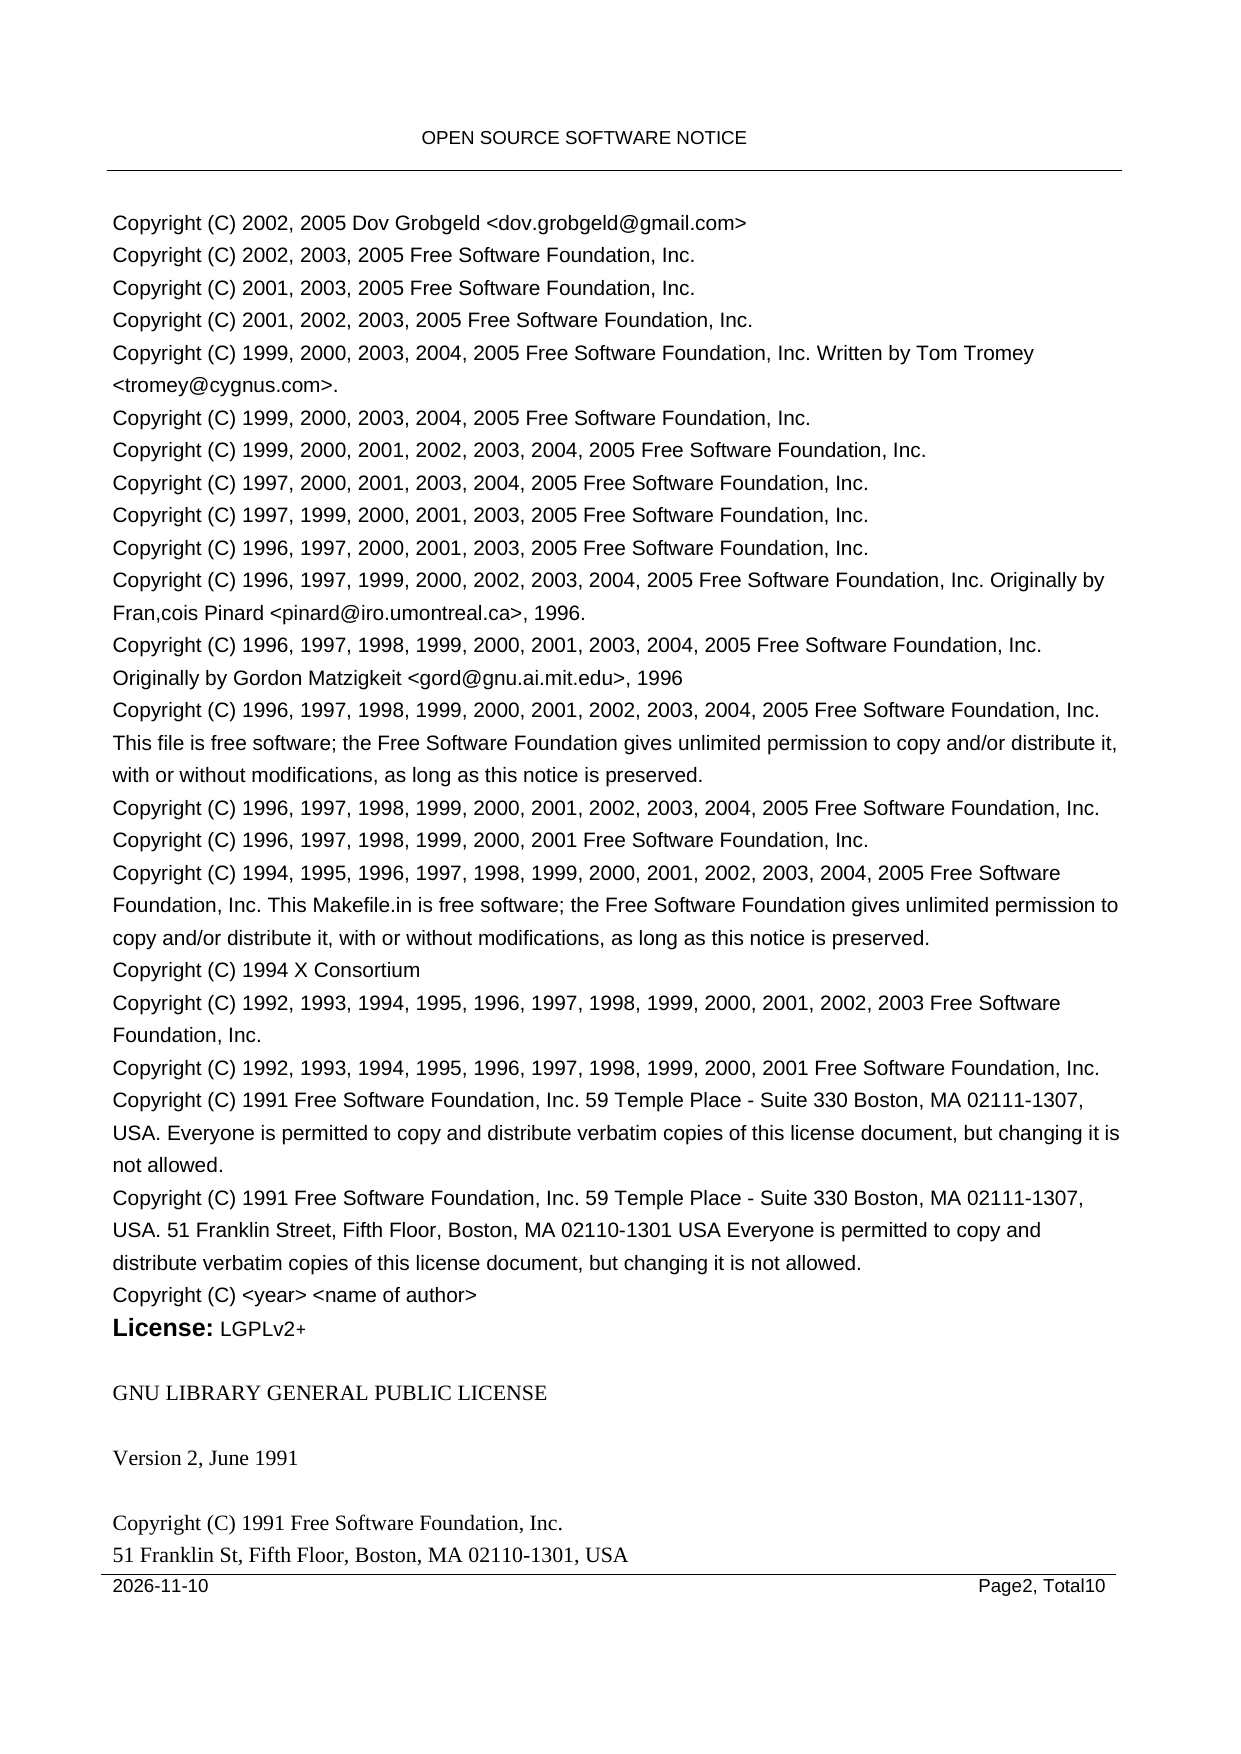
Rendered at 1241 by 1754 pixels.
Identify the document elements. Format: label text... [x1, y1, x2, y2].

text Copyright (C) 1996, 1997, 2000, 2001, 2003, 2005 Free Software Foundation, Inc. [112, 531, 1128, 564]
text Copyright (C) 2001, 2003, 2005 Free Software Foundation, Inc. [112, 271, 1128, 304]
text Copyright (C) 2002, 2003, 2005 Free Software Foundation, Inc. [112, 239, 1128, 271]
text Copyright (C) 1991 Free Software Foundation, Inc. 59 Temple Place - Suite 330 Boston, MA 02111-1307, USA. Everyone is permitted to copy and distribute verbatim copies of this license document, but changing it is not allowed. [112, 1084, 1128, 1181]
text Copyright (C) 1996, 1997, 1998, 1999, 2000, 2001, 2002, 2003, 2004, 2005 Free Software Foundation, Inc. This file is free software; the Free Software Foundation gives unlimited permission to copy and/or distribute it, with or without modifications, as long as this notice is preserved. [112, 694, 1128, 791]
text Copyright (C) 2002, 2005 Dov Grobgeld <dov.grobgeld@gmail.com> [112, 206, 1128, 239]
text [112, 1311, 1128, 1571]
text Copyright (C) 1996, 1997, 1998, 1999, 2000, 2001, 2003, 2004, 2005 Free Software Foundation, Inc. Originally by Gordon Matzigkeit <gord@gnu.ai.mit.edu>, 1996 [112, 629, 1128, 694]
text Copyright (C) 1997, 2000, 2001, 2003, 2004, 2005 Free Software Foundation, Inc. [112, 466, 1128, 499]
text Copyright (C) 1999, 2000, 2003, 2004, 2005 Free Software Foundation, Inc. Written by Tom Tromey <tromey@cygnus.com>. [112, 336, 1128, 401]
text Copyright (C) 1991 Free Software Foundation, Inc. 59 Temple Place - Suite 330 Boston, MA 02111-1307, USA. 51 Franklin Street, Fifth Floor, Boston, MA 02110-1301 USA Everyone is permitted to copy and distribute verbatim copies of this license document, but changing it is not allowed. [112, 1181, 1128, 1279]
text Copyright (C) 2001, 2002, 2003, 2005 Free Software Foundation, Inc. [112, 304, 1128, 336]
text Copyright (C) 1992, 1993, 1994, 1995, 1996, 1997, 1998, 1999, 2000, 2001, 2002, 2003 Free Software Foundation, Inc. [112, 986, 1128, 1051]
text Copyright (C) 1997, 1999, 2000, 2001, 2003, 2005 Free Software Foundation, Inc. [112, 499, 1128, 531]
text Copyright (C) 1999, 2000, 2003, 2004, 2005 Free Software Foundation, Inc. [112, 401, 1128, 434]
text Copyright (C) 1992, 1993, 1994, 1995, 1996, 1997, 1998, 1999, 2000, 2001 Free Software Foundation, Inc. [112, 1051, 1128, 1084]
text Copyright (C) 1996, 1997, 1998, 1999, 2000, 2001, 2002, 2003, 2004, 2005 Free Software Foundation, Inc. [112, 791, 1128, 824]
text Copyright (C) 1994, 1995, 1996, 1997, 1998, 1999, 2000, 2001, 2002, 2003, 2004, 2005 Free Software Foundation, Inc. This Makefile.in is free software; the Free Software Foundation gives unlimited permission to copy and/or distribute it, with or without modifications, as long as this notice is preserved. [112, 856, 1128, 954]
text Copyright (C) <year> <name of author> [112, 1279, 1128, 1311]
text Copyright (C) 1996, 1997, 1999, 2000, 2002, 2003, 2004, 2005 Free Software Foundation, Inc. Originally by Fran,cois Pinard <pinard@iro.umontreal.ca>, 1996. [112, 564, 1128, 629]
text Copyright (C) 1996, 1997, 1998, 1999, 2000, 2001 Free Software Foundation, Inc. [112, 824, 1128, 856]
text Copyright (C) 1994 X Consortium [112, 954, 1128, 986]
text Copyright (C) 1999, 2000, 2001, 2002, 2003, 2004, 2005 Free Software Foundation, Inc. [112, 434, 1128, 466]
